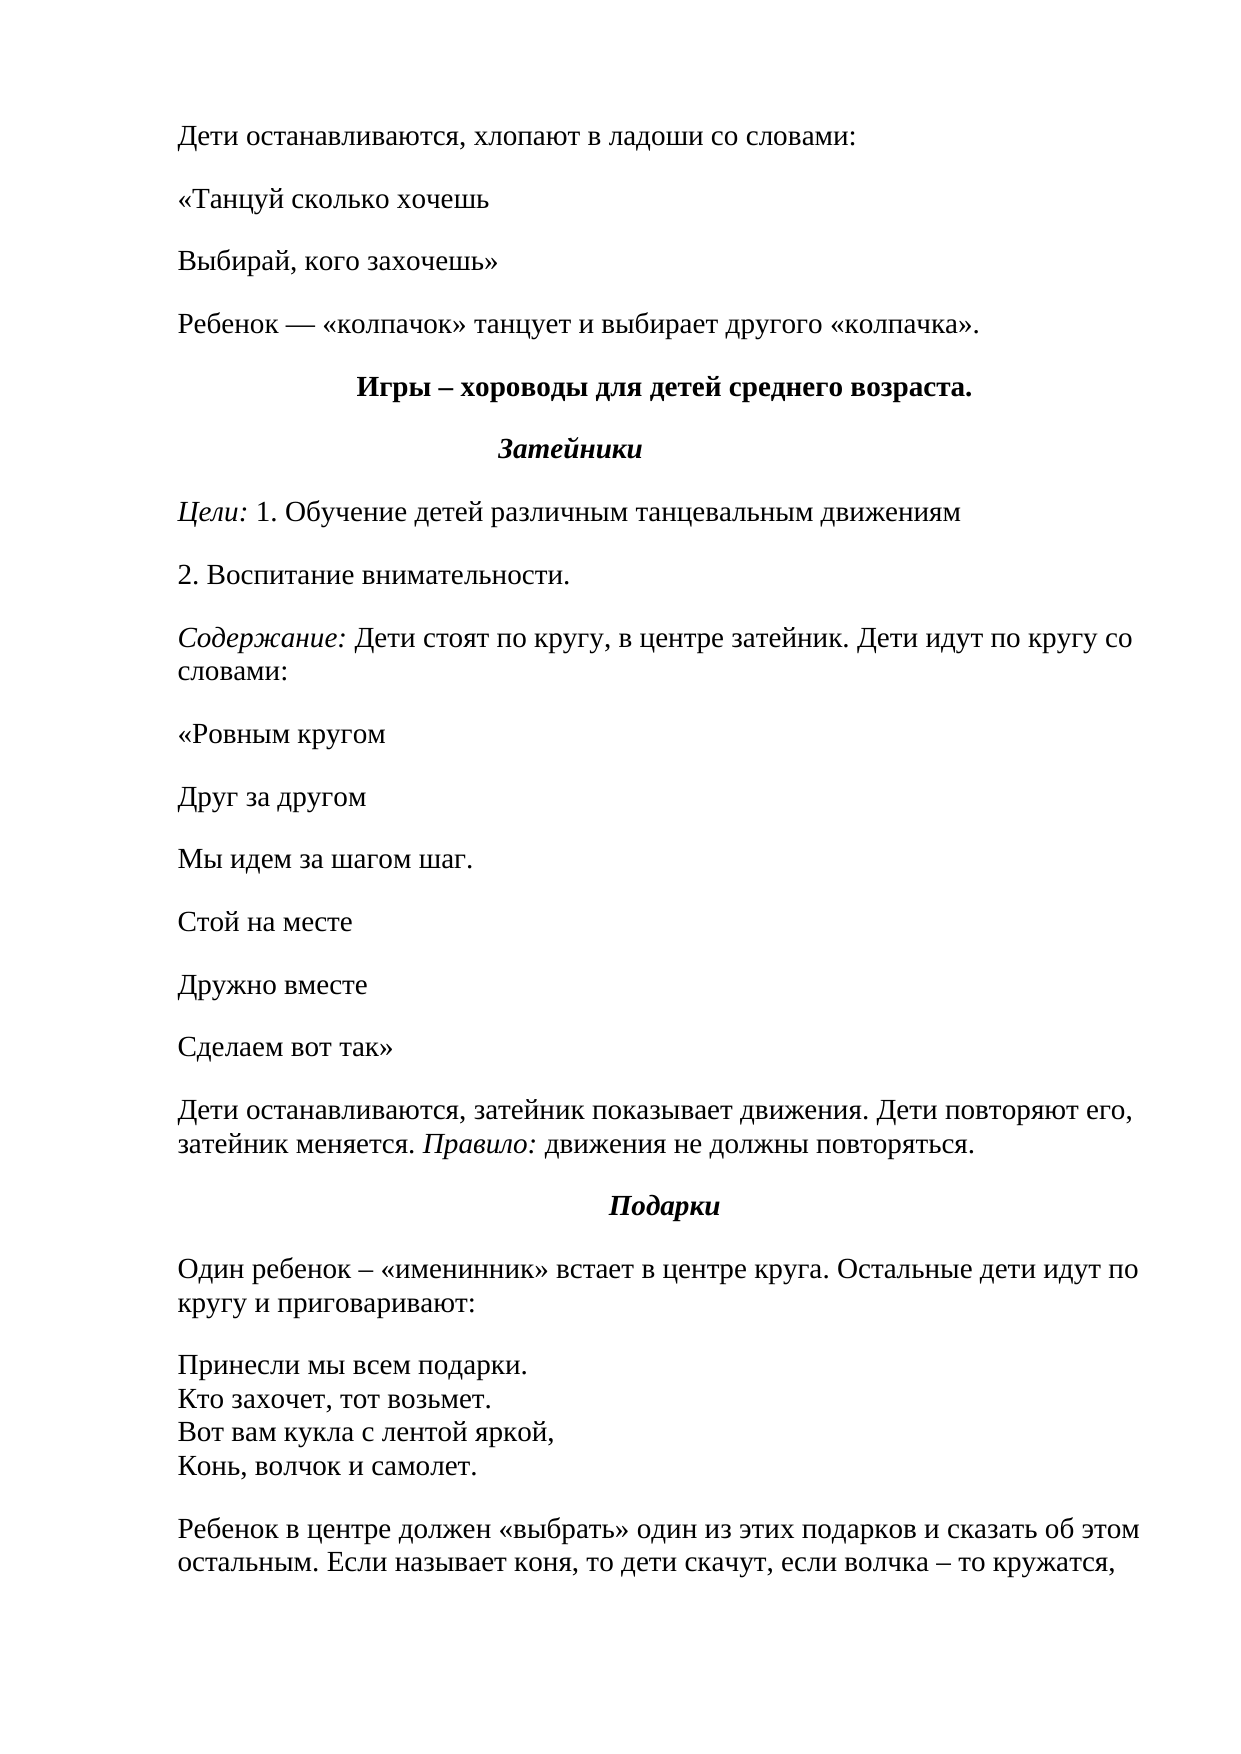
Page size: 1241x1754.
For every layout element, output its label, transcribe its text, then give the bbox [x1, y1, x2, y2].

text Сделаем вот так» [177, 1029, 1152, 1063]
text Ребенок — «колпачок» танцует и выбирает другого «колпачка». [177, 306, 1152, 340]
text «Танцуй сколько хочешь [177, 181, 1152, 214]
text Стой на месте [177, 904, 1152, 938]
text Цели: 1. Обучение детей различным танцевальным движениям [177, 494, 1152, 528]
text Мы идем за шагом шаг. [177, 841, 1152, 875]
text Дружно вместе [177, 967, 1152, 1000]
text Выбирай, кого захочешь» [177, 243, 1152, 277]
text Один ребенок – «именинник» встает в центре круга. Остальные дети идут по кругу и приговаривают: [177, 1251, 1152, 1318]
text Подарки [177, 1188, 1152, 1222]
text «Ровным кругом [177, 716, 1152, 749]
text 2. Воспитание внимательности. [177, 557, 1152, 591]
text Дети останавливаются, затейник показывает движения. Дети повторяют его, затейник меняется. Правило: движения не должны повторяться. [177, 1092, 1152, 1159]
text Друг за другом [177, 779, 1152, 812]
text Затейники [177, 432, 1152, 465]
text Игры – хороводы для детей среднего возраста. [177, 369, 1152, 402]
text Содержание: Дети стоят по кругу, в центре затейник. Дети идут по кругу со словами: [177, 620, 1152, 687]
text Дети останавливаются, хлопают в ладоши со словами: [177, 118, 1152, 152]
text Принесли мы всем подарки. Кто захочет, тот возьмет. Вот вам кукла с лентой яркой, Конь, волчок и самолет. [177, 1347, 1152, 1482]
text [177, 1511, 1152, 1578]
